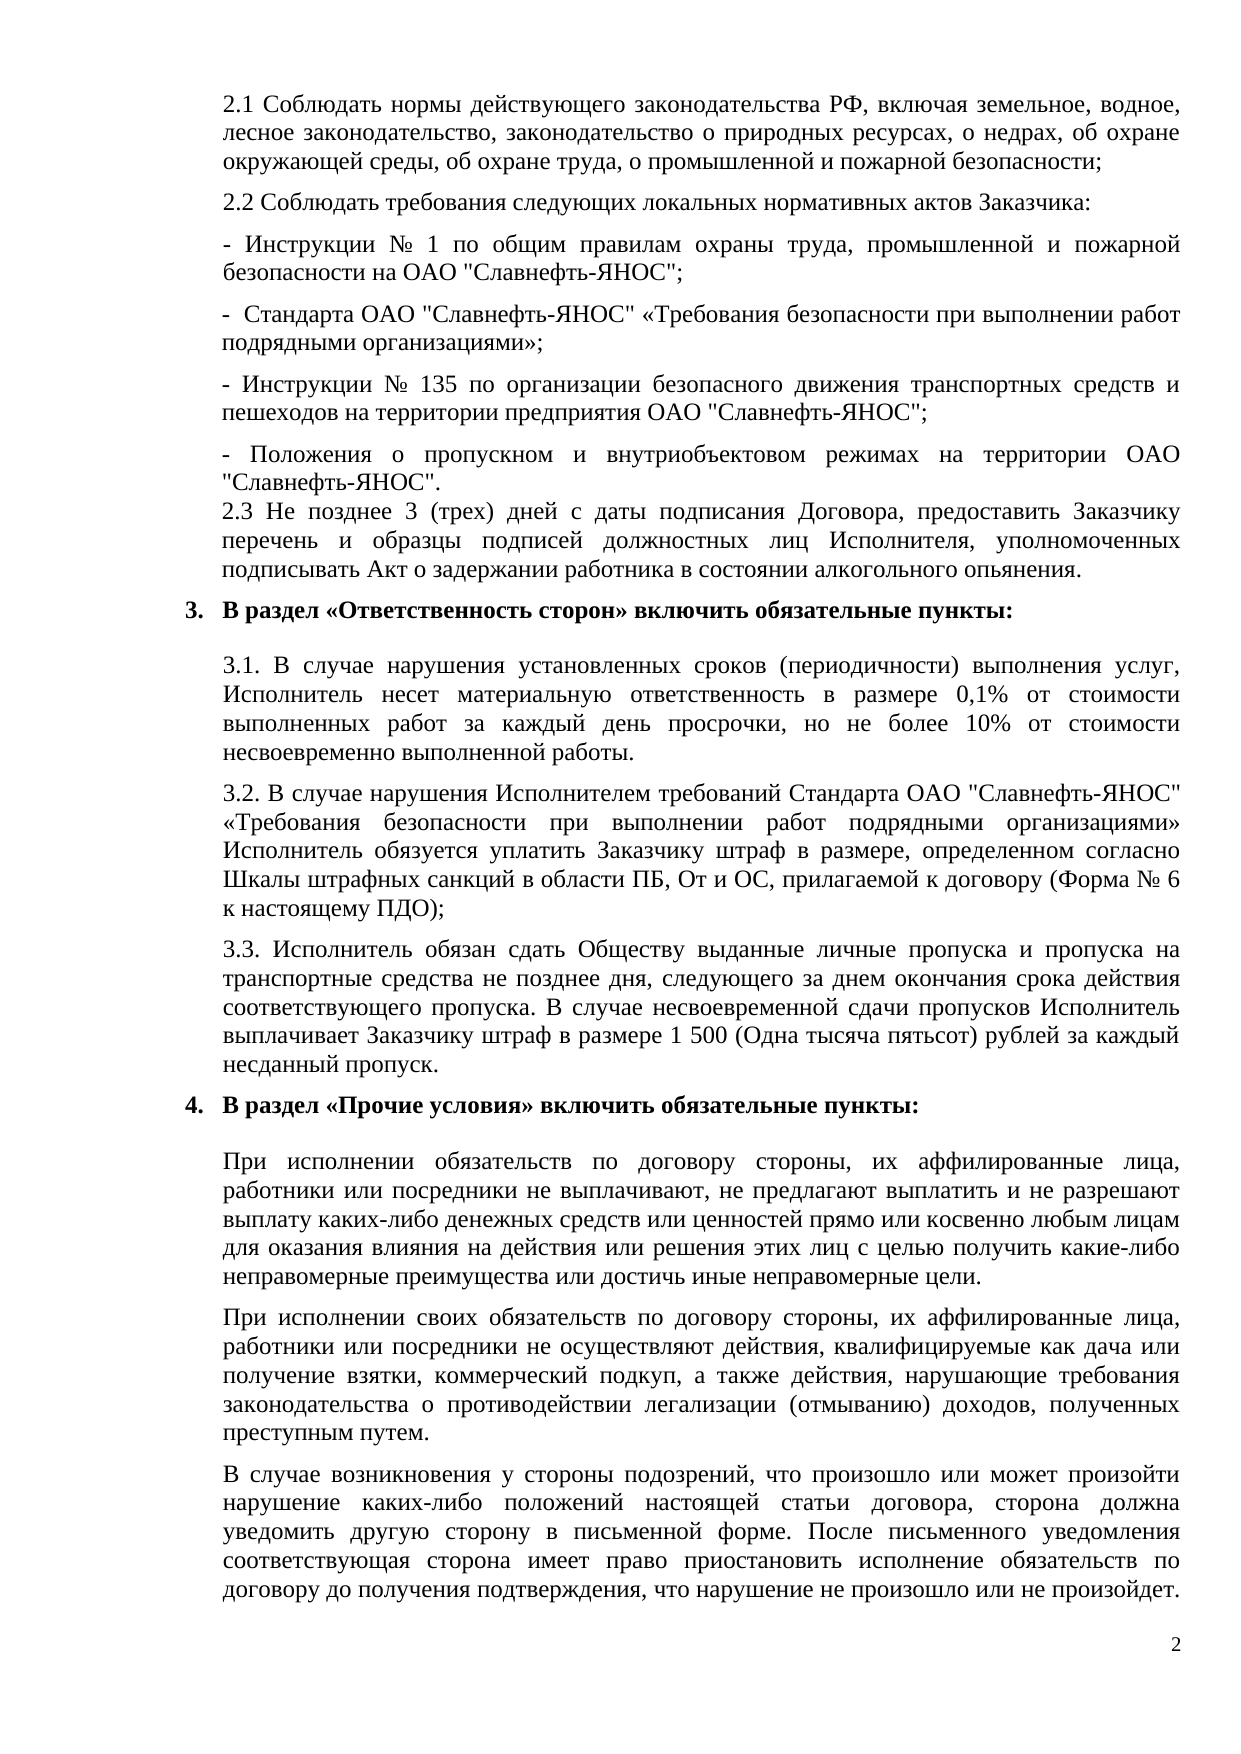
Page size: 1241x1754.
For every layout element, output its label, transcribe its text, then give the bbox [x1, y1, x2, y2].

text 2.1 Соблюдать нормы действующего законодательства РФ, включая земельное, водное, лесное законодательство, законодательство о природных ресурсах, о недрах, об охране окружающей среды, об охране труда, о промышленной и пожарной безопасности; [223, 89, 1181, 175]
text 2.3 Не позднее 3 (трех) дней с даты подписания Договора, предоставить Заказчику перечень и образцы подписей должностных лиц Исполнителя, уполномоченных подписывать Акт о задержании работника в состоянии алкогольного опьянения. [222, 496, 1181, 582]
text 2.2 Соблюдать требования следующих локальных нормативных актов Заказчика: [223, 187, 1181, 216]
text - Инструкции № 135 по организации безопасного движения транспортных средств и пешеходов на территории предприятия ОАО "Славнефть-ЯНОС"; [222, 369, 1181, 426]
text 3.3. Исполнитель обязан сдать Обществу выданные личные пропуска и пропуска на транспортные средства не позднее дня, следующего за днем окончания срока действия соответствующего пропуска. В случае несвоевременной сдачи пропусков Исполнитель выплачивает Заказчику штраф в размере 1 500 (Одна тысяча пятьсот) рублей за каждый несданный пропуск. [223, 934, 1181, 1078]
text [223, 1459, 1181, 1602]
text - Положения о пропускном и внутриобъектовом режимах на территории ОАО "Славнефть-ЯНОС". [222, 439, 1181, 496]
text При исполнении своих обязательств по договору стороны, их аффилированные лица, работники или посредники не осуществляют действия, квалифицируемые как дача или получение взятки, коммерческий подкуп, а также действия, нарушающие требования законодательства о противодействии легализации (отмыванию) доходов, полученных преступным путем. [223, 1302, 1181, 1446]
text При исполнении обязательств по договору стороны, их аффилированные лица, работники или посредники не выплачивают, не предлагают выплатить и не разрешают выплату каких-либо денежных средств или ценностей прямо или косвенно любым лицам для оказания влияния на действия или решения этих лиц с целью получить какие-либо неправомерные преимущества или достичь иные неправомерные цели. [223, 1146, 1181, 1290]
text - Стандарта ОАО "Славнефть-ЯНОС" «Требования безопасности при выполнении работ подрядными организациями»; [222, 299, 1181, 356]
list В раздел «Ответственность сторон» включить обязательные пункты: [185, 595, 1181, 624]
list В раздел «Прочие условия» включить обязательные пункты: [185, 1091, 1181, 1119]
text 3.1. В случае нарушения установленных сроков (периодичности) выполнения услуг, Исполнитель несет материальную ответственность в размере 0,1% от стоимости выполненных работ за каждый день просрочки, но не более 10% от стоимости несвоевременно выполненной работы. [223, 651, 1181, 766]
text - Инструкции № 1 по общим правилам охраны труда, промышленной и пожарной безопасности на ОАО "Славнефть-ЯНОС"; [223, 229, 1181, 286]
text 3.2. В случае нарушения Исполнителем требований Стандарта ОАО "Славнефть-ЯНОС" «Требования безопасности при выполнении работ подрядными организациями» Исполнитель обязуется уплатить Заказчику штраф в размере, определенном согласно Шкалы штрафных санкций в области ПБ, От и ОС, прилагаемой к договору (Форма № 6 к настоящему ПДО); [223, 778, 1181, 922]
